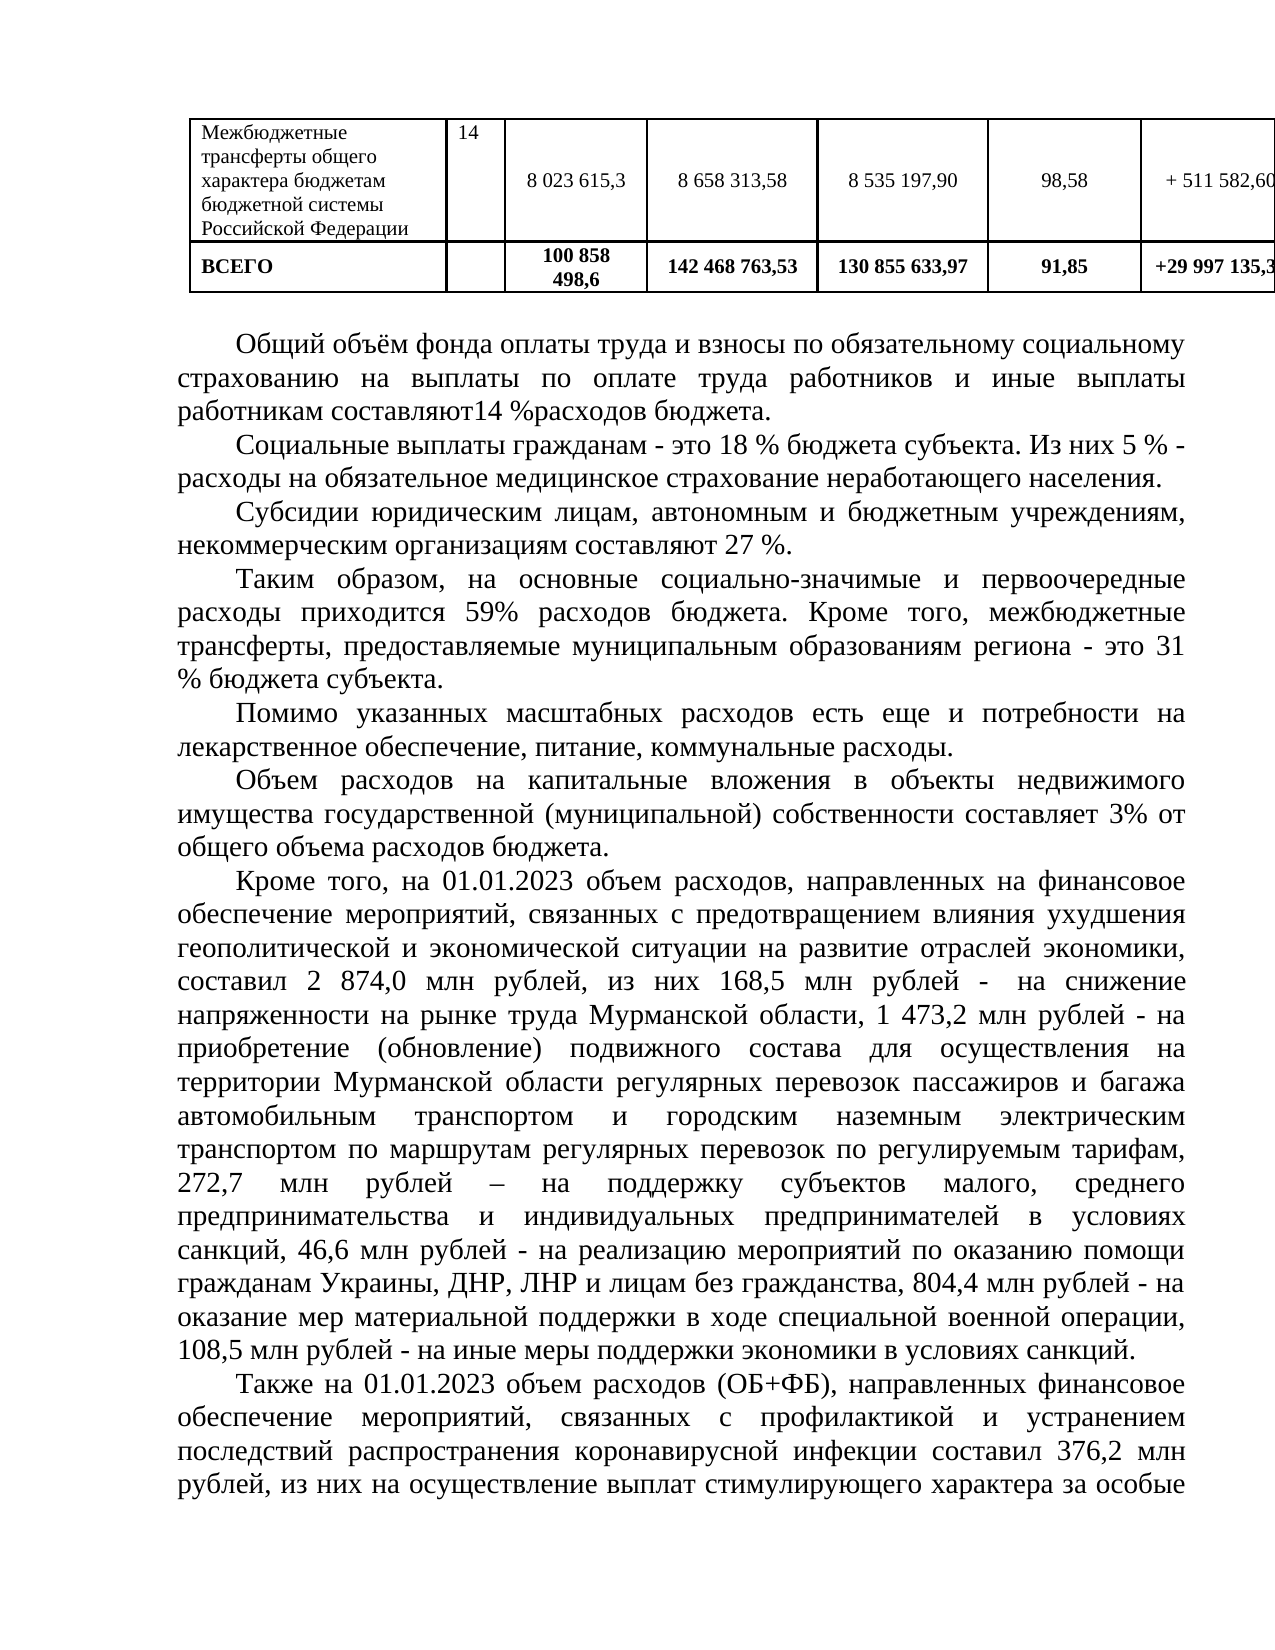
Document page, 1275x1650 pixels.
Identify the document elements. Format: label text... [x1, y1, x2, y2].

text Помимо указанных масштабных расходов есть еще и потребности на лекарственное обеспечение, питание, коммунальные расходы. [177, 695, 1186, 762]
text Субсидии юридическим лицам, автономным и бюджетным учреждениям, некоммерческим организациям составляют 27 %. [177, 494, 1186, 561]
table_cell 8 658 313,58 [648, 120, 816, 240]
text Кроме того, на 01.01.2023 объем расходов, направленных на финансовое обеспечение мероприятий, связанных с предотвращением влияния ухудшения геополитической и экономической ситуации на развитие отраслей экономики, составил 2 874,0 млн рублей, из них 168,5 млн рублей - на снижение напряженности на рынке труда Мурманской области, 1 473,2 млн рублей - на приобретение (обновление) подвижного состава для осуществления на территории Мурманской области регулярных перевозок пассажиров и багажа автомобильным транспортом и городским наземным электрическим транспортом по маршрутам регулярных перевозок по регулируемым тарифам, 272,7 млн рублей – на поддержку субъектов малого, среднего предпринимательства и индивидуальных предпринимателей в условиях санкций, 46,6 млн рублей - на реализацию мероприятий по оказанию помощи гражданам Украины, ДНР, ЛНР и лицам без гражданства, 804,4 млн рублей - на оказание мер материальной поддержки в ходе специальной военной операции, 108,5 млн рублей - на иные меры поддержки экономики в условиях санкций. [177, 863, 1186, 1366]
table_cell [448, 243, 504, 291]
table_cell 98,58 [989, 120, 1140, 240]
text Общий объём фонда оплаты труда и взносы по обязательному социальному страхованию на выплаты по оплате труда работников и иные выплаты работникам составляют14 %расходов бюджета. [177, 326, 1186, 427]
table_cell 8 023 615,3 [506, 120, 646, 240]
text Объем расходов на капитальные вложения в объекты недвижимого имущества государственной (муниципальной) собственности составляет 3% от общего объема расходов бюджета. [177, 762, 1186, 863]
table_cell 142 468 763,53 [648, 243, 816, 291]
text Таким образом, на основные социально-значимые и первоочередные расходы приходится 59% расходов бюджета. Кроме того, межбюджетные трансферты, предоставляемые муниципальным образованиям региона - это 31 % бюджета субъекта. [177, 561, 1186, 695]
table_cell 91,85 [989, 243, 1140, 291]
table_cell +29 997 135,37 [1142, 243, 1274, 291]
table_cell 100 858 498,6 [506, 243, 646, 291]
table_cell 8 535 197,90 [819, 120, 987, 240]
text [177, 1366, 1186, 1500]
table_cell 14 [448, 120, 504, 240]
table_cell ВСЕГО [191, 243, 445, 291]
table_cell + 511 582,60 [1142, 120, 1274, 240]
text Социальные выплаты гражданам - это 18 % бюджета субъекта. Из них 5 % - расходы на обязательное медицинское страхование неработающего населения. [177, 427, 1186, 494]
table_cell 130 855 633,97 [819, 243, 987, 291]
table_cell Межбюджетные трансферты общего характера бюджетам бюджетной системы Российской Федерации [191, 120, 445, 240]
